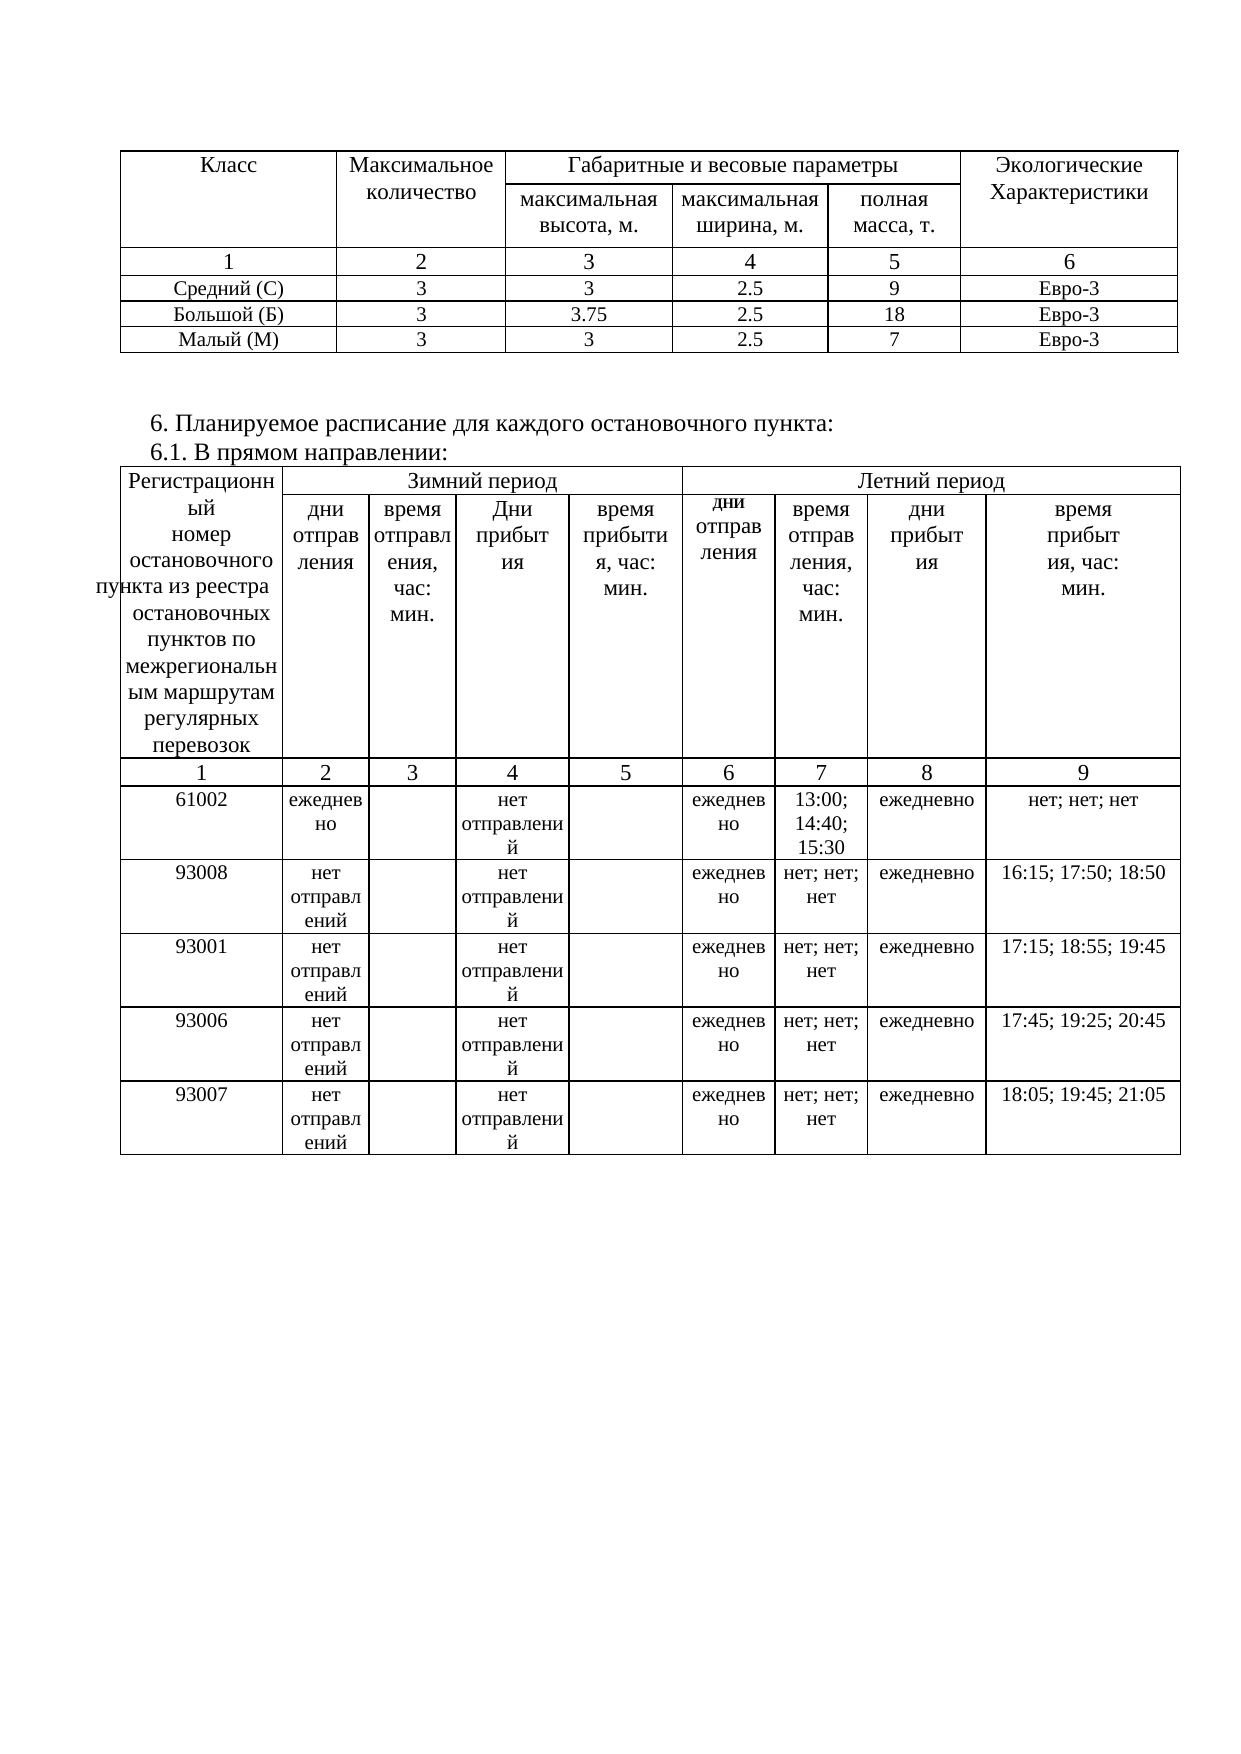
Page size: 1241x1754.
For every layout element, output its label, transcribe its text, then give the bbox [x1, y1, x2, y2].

table_header Класс [121, 152, 336, 247]
table_cell 93008 [121, 860, 282, 932]
table_cell 2.5 [673, 302, 827, 326]
table_cell дни прибыт ия [868, 495, 985, 757]
table_cell время прибыт ия, час: мин. [987, 495, 1180, 757]
table_cell ежедневно [868, 1008, 985, 1080]
table_cell 3 [370, 759, 455, 785]
table_cell 2.5 [673, 276, 827, 300]
table_cell 93007 [121, 1082, 282, 1154]
table_cell 2.5 [673, 327, 827, 351]
table_cell [570, 934, 682, 1006]
table_cell 13:00; 14:40; 15:30 [776, 787, 867, 859]
table_header Летний период [683, 467, 1180, 493]
table_cell 2 [283, 759, 368, 785]
table_cell 9 [987, 759, 1180, 785]
table_cell нет отправлений [283, 860, 368, 932]
table_cell нет отправлений [457, 1082, 568, 1154]
table_cell 93006 [121, 1008, 282, 1080]
table_cell 3 [506, 327, 672, 351]
table_cell 5 [570, 759, 682, 785]
table_cell 61002 [121, 787, 282, 859]
table_cell Дни прибыт ия [457, 495, 568, 757]
table_cell 4 [673, 248, 827, 274]
table_header Зимний период [283, 467, 682, 493]
table_cell дни отправ ления [283, 495, 368, 757]
table_cell 8 [868, 759, 985, 785]
table_cell 3 [337, 327, 505, 351]
table_cell ежедневно [283, 787, 368, 859]
table_cell 6 [961, 248, 1177, 274]
table_cell ДНИ отправ ления [683, 495, 774, 757]
table_cell [370, 1008, 455, 1080]
table_cell [370, 787, 455, 859]
table_cell ежедневно [683, 860, 774, 932]
table_cell [570, 1082, 682, 1154]
table_cell нет; нет; нет [776, 1008, 867, 1080]
table_cell время отправл ения, час: мин. [370, 495, 455, 757]
text 6. Планируемое расписание для каждого остановочного пункта: [150, 408, 1090, 437]
table_cell Евро-3 [961, 327, 1177, 351]
table_cell 7 [776, 759, 867, 785]
table_cell 9 [829, 276, 960, 300]
table_cell 4 [457, 759, 568, 785]
table_cell 18 [829, 302, 960, 326]
table_cell 1 [121, 759, 282, 785]
table_cell 3 [506, 248, 672, 274]
table_cell время прибыти я, час: мин. [570, 495, 682, 757]
table_cell нет; нет; нет [776, 860, 867, 932]
table_cell нет; нет; нет [987, 787, 1180, 859]
table_cell ежедневно [868, 787, 985, 859]
table_cell 6 [683, 759, 774, 785]
table_cell 3.75 [506, 302, 672, 326]
table_cell Малый (М) [121, 327, 336, 351]
table_cell 16:15; 17:50; 18:50 [987, 860, 1180, 932]
table_header Габаритные и весовые параметры [506, 152, 960, 183]
table_cell нет; нет; нет [776, 1082, 867, 1154]
table_cell нет отправлений [283, 1008, 368, 1080]
table_cell 3 [337, 302, 505, 326]
table_cell Большой (Б) [121, 302, 336, 326]
table_cell нет отправлений [457, 860, 568, 932]
table_cell 5 [829, 248, 960, 274]
table_cell нет отправлений [457, 787, 568, 859]
table_cell 17:15; 18:55; 19:45 [987, 934, 1180, 1006]
table_cell Евро-3 [961, 276, 1177, 300]
text 6.1. В прямом направлении: [150, 437, 1090, 466]
table_cell Средний (С) [121, 276, 336, 300]
table_cell 7 [829, 327, 960, 351]
table_cell [370, 1082, 455, 1154]
table_header Регистрационный номер остановочного пункта из реестра остановочных пунктов по межрегиональным маршрутам регулярных перевозок [121, 467, 282, 757]
table_cell время отправ ления, час: мин. [776, 495, 867, 757]
table_cell 2 [337, 248, 505, 274]
table_cell Евро-3 [961, 302, 1177, 326]
table_cell полная масса, т. [829, 185, 960, 247]
table_cell нет отправлений [457, 934, 568, 1006]
table_header Экологические Характеристики [961, 152, 1177, 247]
table_cell нет; нет; нет [776, 934, 867, 1006]
table_cell ежедневно [683, 1008, 774, 1080]
table_cell 3 [506, 276, 672, 300]
table_cell 17:45; 19:25; 20:45 [987, 1008, 1180, 1080]
table_cell нет отправлений [457, 1008, 568, 1080]
table_header Максимальное количество [337, 152, 505, 247]
table_cell максимальная ширина, м. [673, 185, 827, 247]
table_cell максимальная высота, м. [506, 185, 672, 247]
table_cell [370, 860, 455, 932]
table_cell [570, 860, 682, 932]
table_cell 3 [337, 276, 505, 300]
table_cell ежедневно [868, 934, 985, 1006]
table_cell [370, 934, 455, 1006]
table_cell 18:05; 19:45; 21:05 [987, 1082, 1180, 1154]
table_cell ежедневно [868, 860, 985, 932]
table_cell [570, 787, 682, 859]
table_cell нет отправлений [283, 934, 368, 1006]
table_cell ежедневно [683, 787, 774, 859]
table_cell ежедневно [683, 934, 774, 1006]
table_cell ежедневно [683, 1082, 774, 1154]
table_cell 1 [121, 248, 336, 274]
table_cell ежедневно [868, 1082, 985, 1154]
table_cell нет отправлений [283, 1082, 368, 1154]
table_cell [570, 1008, 682, 1080]
table_cell 93001 [121, 934, 282, 1006]
